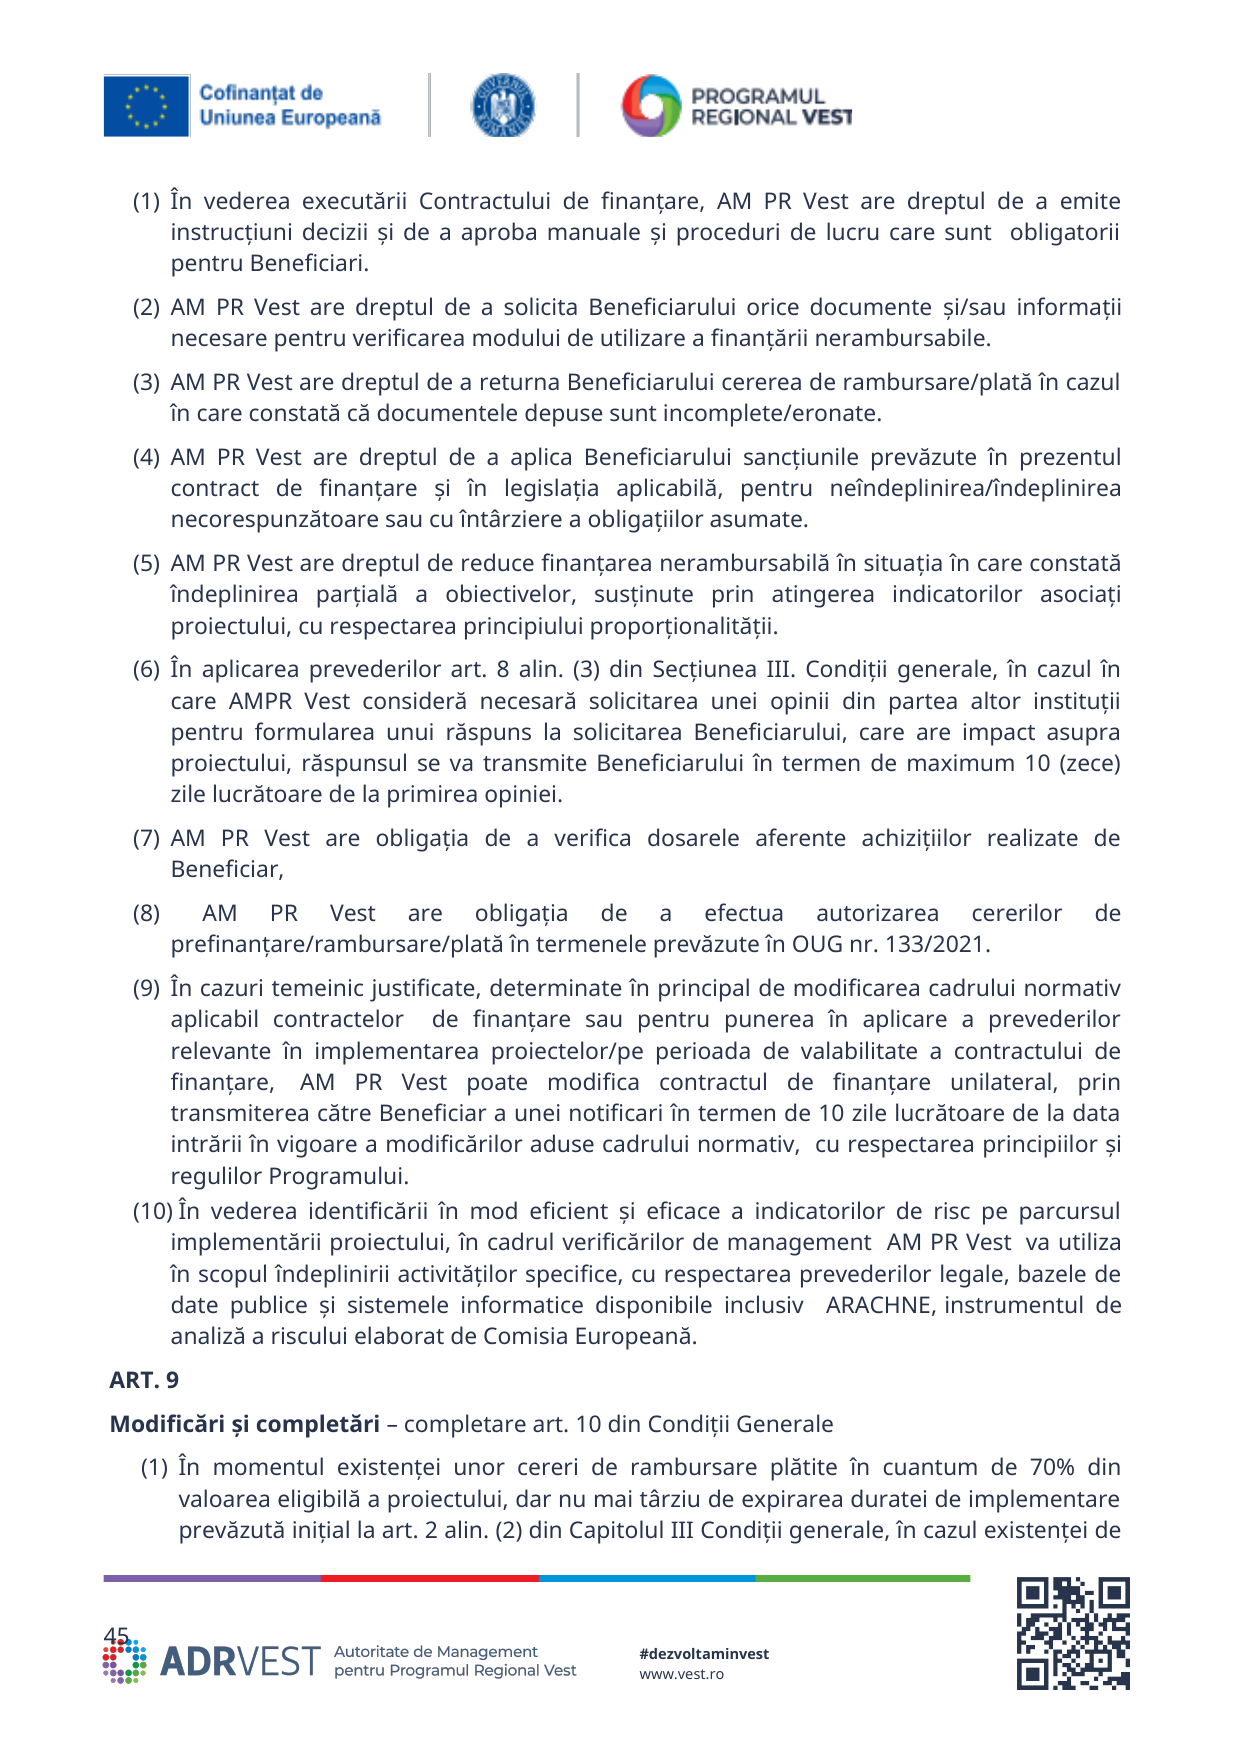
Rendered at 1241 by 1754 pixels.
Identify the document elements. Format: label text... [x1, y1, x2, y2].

list AM PR Vest are dreptul de reduce finanțarea nerambursabilă în situaţia în care constată îndeplinirea parţială a obiectivelor, susținute prin atingerea indicatorilor asociați proiectului, cu respectarea principiului proporționalității. [133, 547, 1122, 641]
text ART. 9 [103, 1364, 1122, 1395]
text Modificări și completări – completare art. 10 din Condiții Generale [103, 1407, 1122, 1439]
list În aplicarea prevederilor art. 8 alin. (3) din Secțiunea III. Condiții generale, în cazul în care AMPR Vest consideră necesară solicitarea unei opinii din partea altor instituții pentru formularea unui răspuns la solicitarea Beneficiarului, care are impact asupra proiectului, răspunsul se va transmite Beneficiarului în termen de maximum 10 (zece) zile lucrătoare de la primirea opiniei. [133, 653, 1122, 809]
picture [93, 1636, 582, 1687]
list AM PR Vest are dreptul de a solicita Beneficiarului orice documente şi/sau informaţii necesare pentru verificarea modului de utilizare a finanţării nerambursabile. [133, 291, 1122, 353]
list AM PR Vest are obligația de a efectua autorizarea cererilor de prefinanțare/rambursare/plată în termenele prevăzute în OUG nr. 133/2021. [133, 897, 1122, 959]
list AM PR Vest are obligația de a verifica dosarele aferente achizițiilor realizate de Beneficiar, [133, 822, 1122, 884]
list AM PR Vest are dreptul de a aplica Beneficiarului sancțiunile prevăzute în prezentul contract de finanțare și în legislația aplicabilă, pentru neîndeplinirea/îndeplinirea necorespunzătoare sau cu întârziere a obligațiilor asumate. [133, 441, 1122, 534]
list În vederea identificării în mod eficient și eficace a indicatorilor de risc pe parcursul implementării proiectului, în cadrul verificărilor de management AM PR Vest va utiliza în scopul îndeplinirii activităților specifice, cu respectarea prevederilor legale, bazele de date publice și sistemele informatice disponibile inclusiv ARACHNE, instrumentul de analiză a riscului elaborat de Comisia Europeană. [133, 1195, 1122, 1351]
picture [1008, 1568, 1139, 1699]
list În cazuri temeinic justificate, determinate în principal de modificarea cadrului normativ aplicabil contractelor de finanțare sau pentru punerea în aplicare a prevederilor relevante în implementarea proiectelor/pe perioada de valabilitate a contractului de finanțare, AM PR Vest poate modifica contractul de finanțare unilateral, prin transmiterea către Beneficiar a unei notificari în termen de 10 zile lucrătoare de la data intrării în vigoare a modificărilor aduse cadrului normativ, cu respectarea principiilor și regulilor Programului. [133, 972, 1122, 1191]
list În vederea executării Contractului de finanțare, AM PR Vest are dreptul de a emite instrucțiuni decizii și de a aproba manuale și proceduri de lucru care sunt obligatorii pentru Beneficiari. [133, 184, 1122, 278]
list AM PR Vest are dreptul de a returna Beneficiarului cererea de rambursare/plată în cazul în care constată că documentele depuse sunt incomplete/eronate. [133, 366, 1122, 428]
